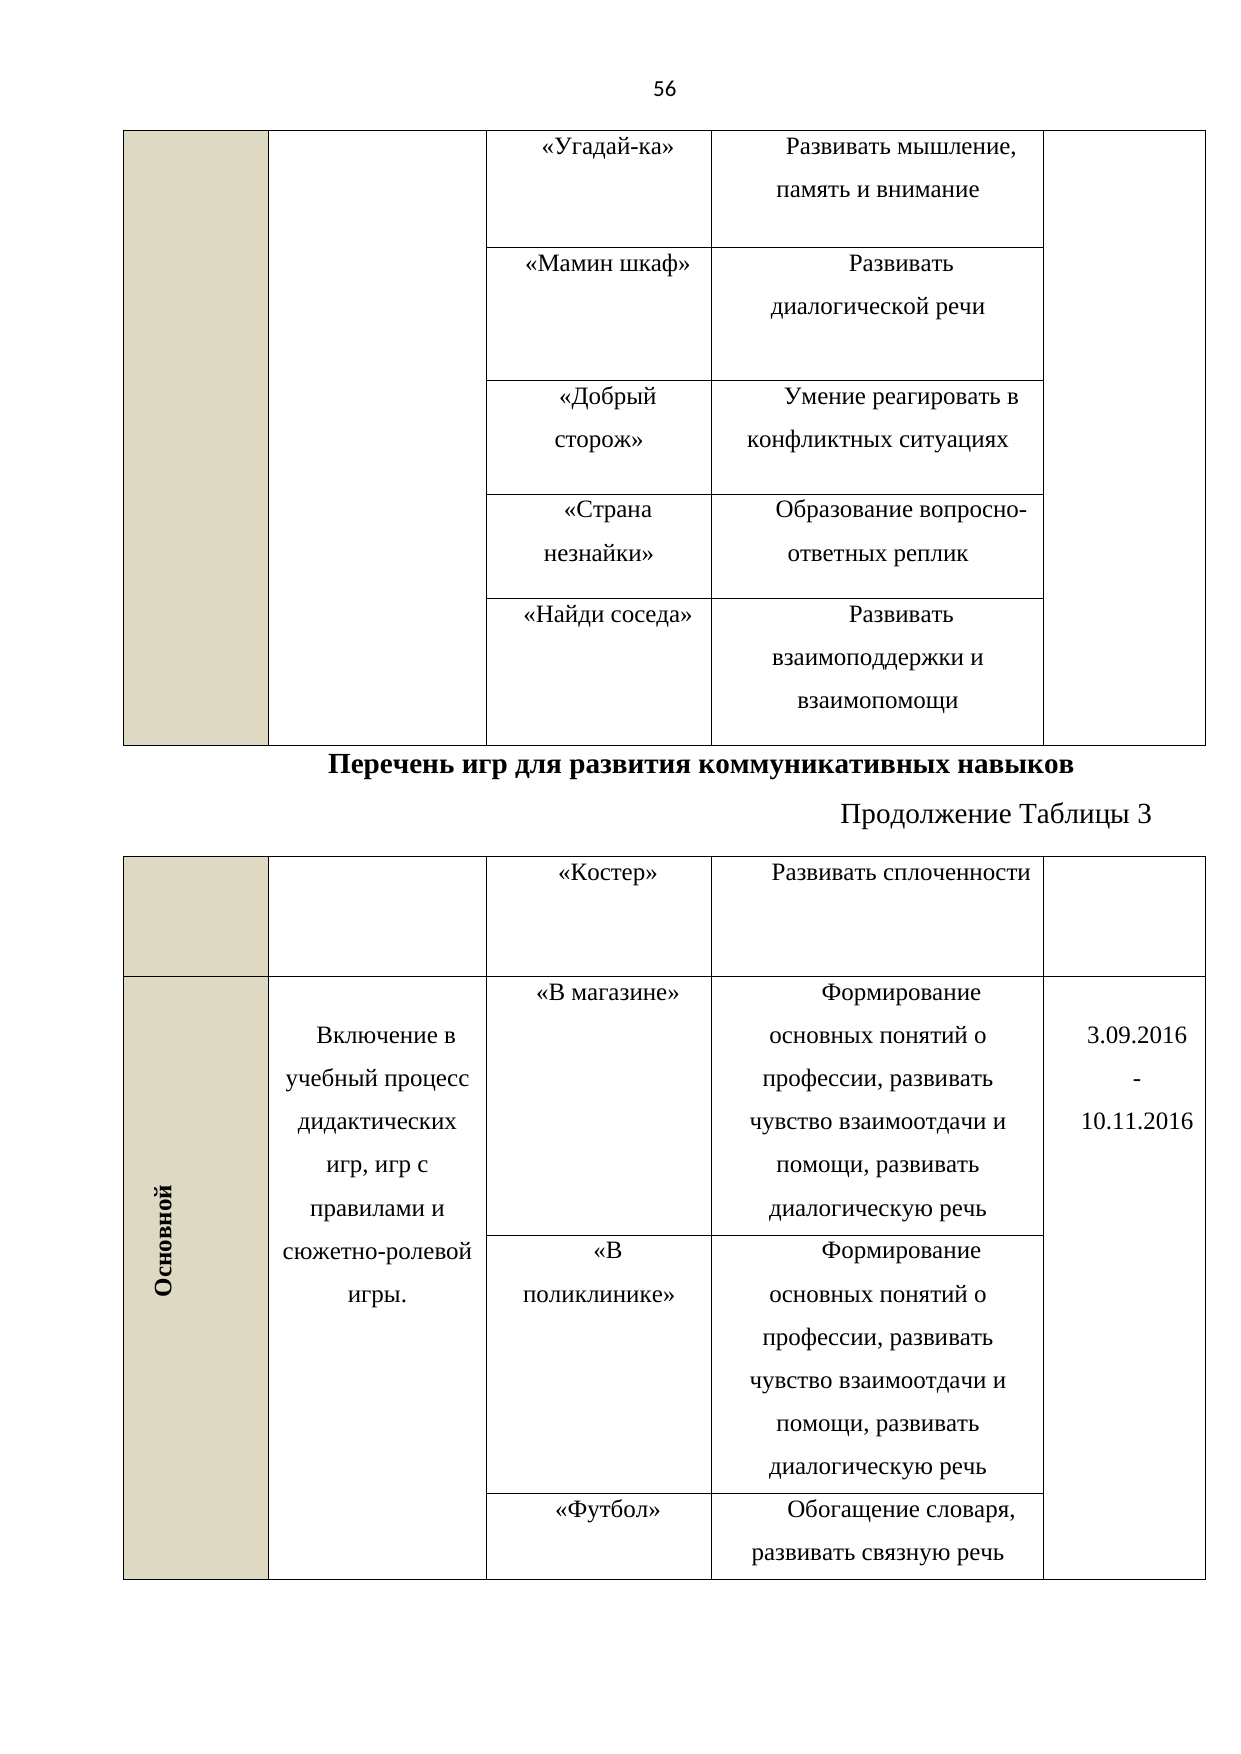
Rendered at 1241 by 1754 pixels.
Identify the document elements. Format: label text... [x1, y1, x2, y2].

text Продолжение Таблицы 3 [177, 796, 1152, 830]
table_cell Обогащение словаря, развивать связную речь [712, 1494, 1043, 1579]
table_cell «Мамин шкаф» [487, 248, 711, 380]
table_header «Костер» [487, 857, 711, 976]
table_header Развивать сплоченности [712, 857, 1043, 976]
table_cell Образование вопросно-ответных реплик [712, 495, 1043, 598]
table_header [1044, 857, 1205, 976]
table_cell Развивать диалогической речи [712, 248, 1043, 380]
table_cell «В магазине» [487, 977, 711, 1234]
table_cell «Угадай-ка» [487, 131, 711, 247]
table_cell 3.09.2016 - 10.11.2016 [1044, 977, 1205, 1579]
table_cell Умение реагировать в конфликтных ситуациях [712, 381, 1043, 493]
table_cell Включение в учебный процесс дидактических игр, игр с правилами и сюжетно-ролевой игры. [269, 977, 486, 1579]
table_cell «В поликлинике» [487, 1236, 711, 1493]
table_header [269, 857, 486, 976]
text Перечень игр для развития коммуникативных навыков [177, 746, 1152, 779]
table_header [124, 857, 268, 976]
table_cell Формирование основных понятий о профессии, развивать чувство взаимоотдачи и помощи, развивать диалогическую речь [712, 977, 1043, 1234]
table_cell «Добрый сторож» [487, 381, 711, 493]
table_cell «Футбол» [487, 1494, 711, 1579]
table_cell «Страна незнайки» [487, 495, 711, 598]
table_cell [712, 1236, 1043, 1493]
table_cell «Найди соседа» [487, 599, 711, 745]
table_cell Развивать взаимоподдержки и взаимопомощи [712, 599, 1043, 745]
table_cell Развивать мышление, память и внимание [712, 131, 1043, 247]
table_cell Основной [124, 977, 268, 1579]
